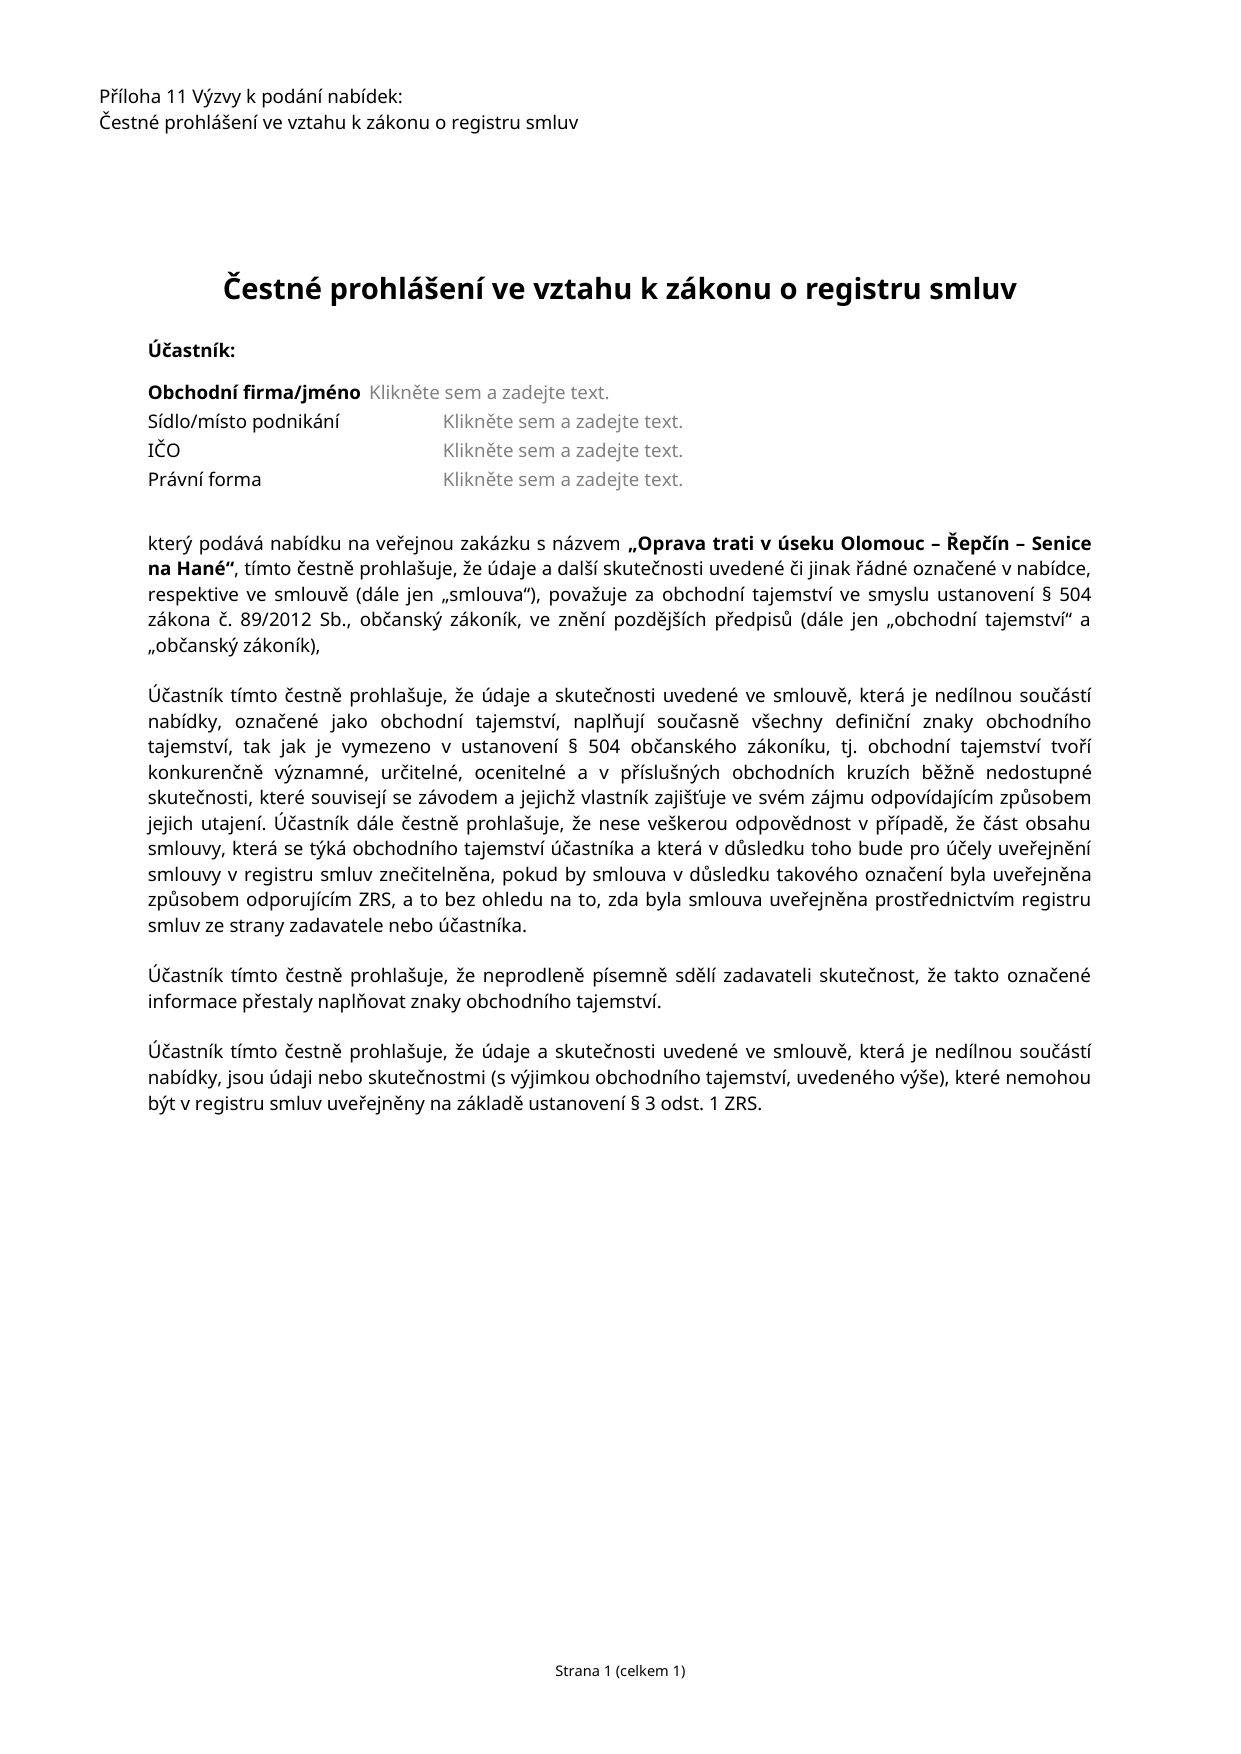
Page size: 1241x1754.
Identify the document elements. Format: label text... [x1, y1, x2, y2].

text IČO [148, 434, 1093, 463]
text který podává nabídku na veřejnou zakázku s názvem „Oprava trati v úseku Olomouc – Řepčín – Senice na Hané“, tímto čestně prohlašuje, že údaje a další skutečnosti uvedené či jinak řádné označené v nabídce, respektive ve smlouvě (dále jen „smlouva“), považuje za obchodní tajemství ve smyslu ustanovení § 504 zákona č. 89/2012 Sb., občanský zákoník, ve znění pozdějších předpisů (dále jen „obchodní tajemství“ a „občanský zákoník), [148, 530, 1093, 658]
text Sídlo/místo podnikání [148, 405, 1093, 434]
title Čestné prohlášení ve vztahu k zákonu o registru smluv [148, 268, 1093, 308]
text Účastník tímto čestně prohlašuje, že neprodleně písemně sdělí zadavateli skutečnost, že takto označené informace přestaly naplňovat znaky obchodního tajemství. [148, 963, 1093, 1014]
text Právní forma [148, 463, 1093, 492]
text Účastník tímto čestně prohlašuje, že údaje a skutečnosti uvedené ve smlouvě, která je nedílnou součástí nabídky, označené jako obchodní tajemství, naplňují současně všechny definiční znaky obchodního tajemství, tak jak je vymezeno v ustanovení § 504 občanského zákoníku, tj. obchodní tajemství tvoří konkurenčně významné, určitelné, ocenitelné a v příslušných obchodních kruzích běžně nedostupné skutečnosti, které souvisejí se závodem a jejichž vlastník zajišťuje ve svém zájmu odpovídajícím způsobem jejich utajení. Účastník dále čestně prohlašuje, že nese veškerou odpovědnost v případě, že část obsahu smlouvy, která se týká obchodního tajemství účastníka a která v důsledku toho bude pro účely uveřejnění smlouvy v registru smluv znečitelněna, pokud by smlouva v důsledku takového označení byla uveřejněna způsobem odporujícím ZRS, a to bez ohledu na to, zda byla smlouva uveřejněna prostřednictvím registru smluv ze strany zadavatele nebo účastníka. [148, 683, 1093, 938]
text Obchodní firma/jméno [148, 376, 1093, 405]
text Účastník tímto čestně prohlašuje, že údaje a skutečnosti uvedené ve smlouvě, která je nedílnou součástí nabídky, jsou údaji nebo skutečnostmi (s výjimkou obchodního tajemství, uvedeného výše), které nemohou být v registru smluv uveřejněny na základě ustanovení § 3 odst. 1 ZRS. [148, 1039, 1093, 1115]
text Účastník: [148, 333, 1093, 364]
